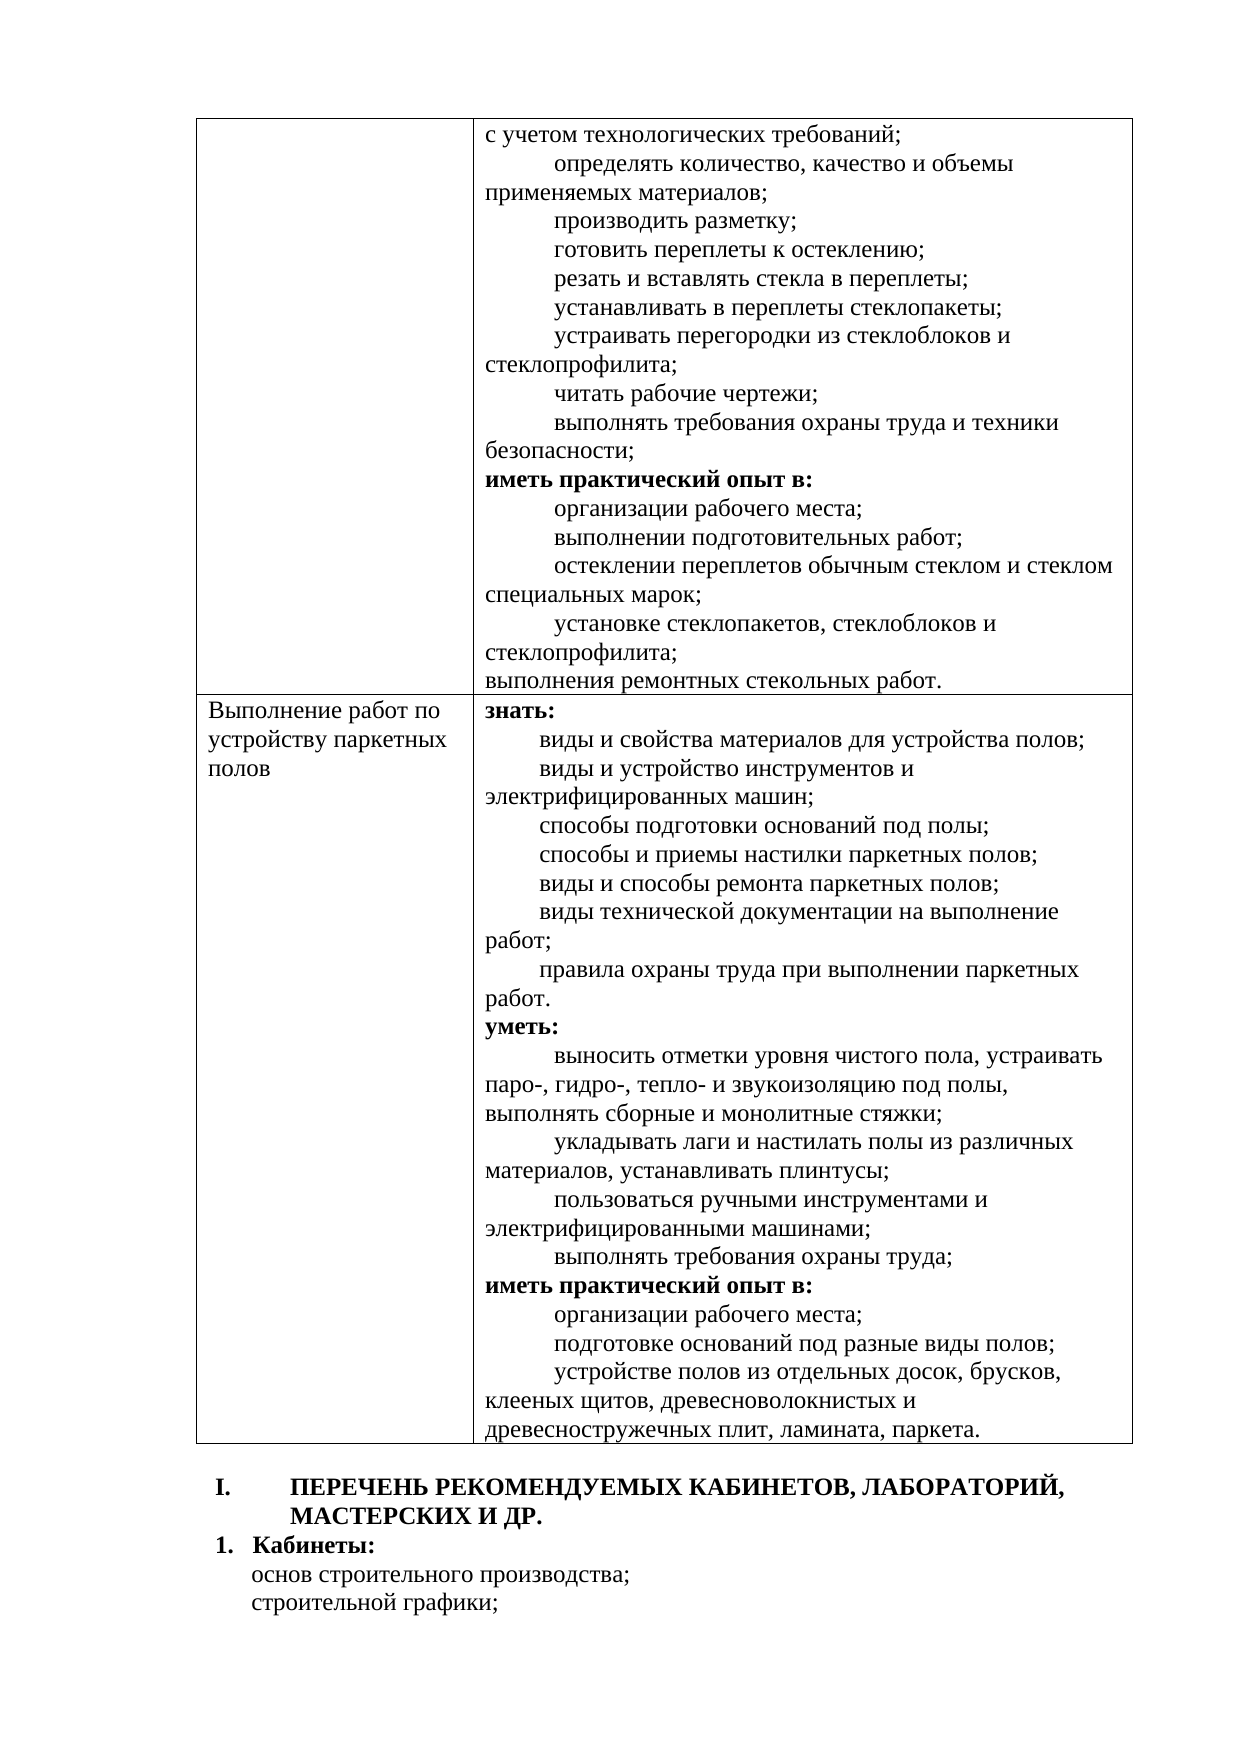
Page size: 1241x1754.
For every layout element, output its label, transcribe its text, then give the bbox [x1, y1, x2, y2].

text основ строительного производства; [251, 1559, 1152, 1587]
table_cell Выполнение работ по устройству паркетных полов [197, 695, 473, 1443]
table_cell знать: виды и свойства материалов для устройства полов; виды и устройство инструментов и электрифицированных машин; способы подготовки оснований под полы; способы и приемы настилки паркетных полов; виды и способы ремонта паркетных полов; виды технической документации на выполнение работ; правила охраны труда при выполнении паркетных работ. уметь: выносить отметки уровня чистого пола, устраивать паро-, гидро-, тепло- и звукоизоляцию под полы, выполнять сборные и монолитные стяжки; укладывать лаги и настилать полы из различных материалов, устанавливать плинтусы; пользоваться ручными инструментами и электрифицированными машинами; выполнять требования охраны труда; иметь практический опыт в: организации рабочего места; подготовке оснований под разные виды полов; устройстве полов из отдельных досок, брусков, клееных щитов, древесноволокнистых и древесностружечных плит, ламината, паркета. [474, 695, 1132, 1443]
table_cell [197, 119, 473, 694]
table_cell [474, 119, 1132, 694]
text строительной графики; [251, 1587, 1152, 1616]
list Кабинеты: [215, 1530, 1152, 1559]
list ПЕРЕЧЕНЬ РЕКОМЕНДУЕМЫХ КАБИНЕТОВ, ЛАБОРАТОРИЙ, МАСТЕРСКИХ И ДР. [215, 1472, 1152, 1530]
